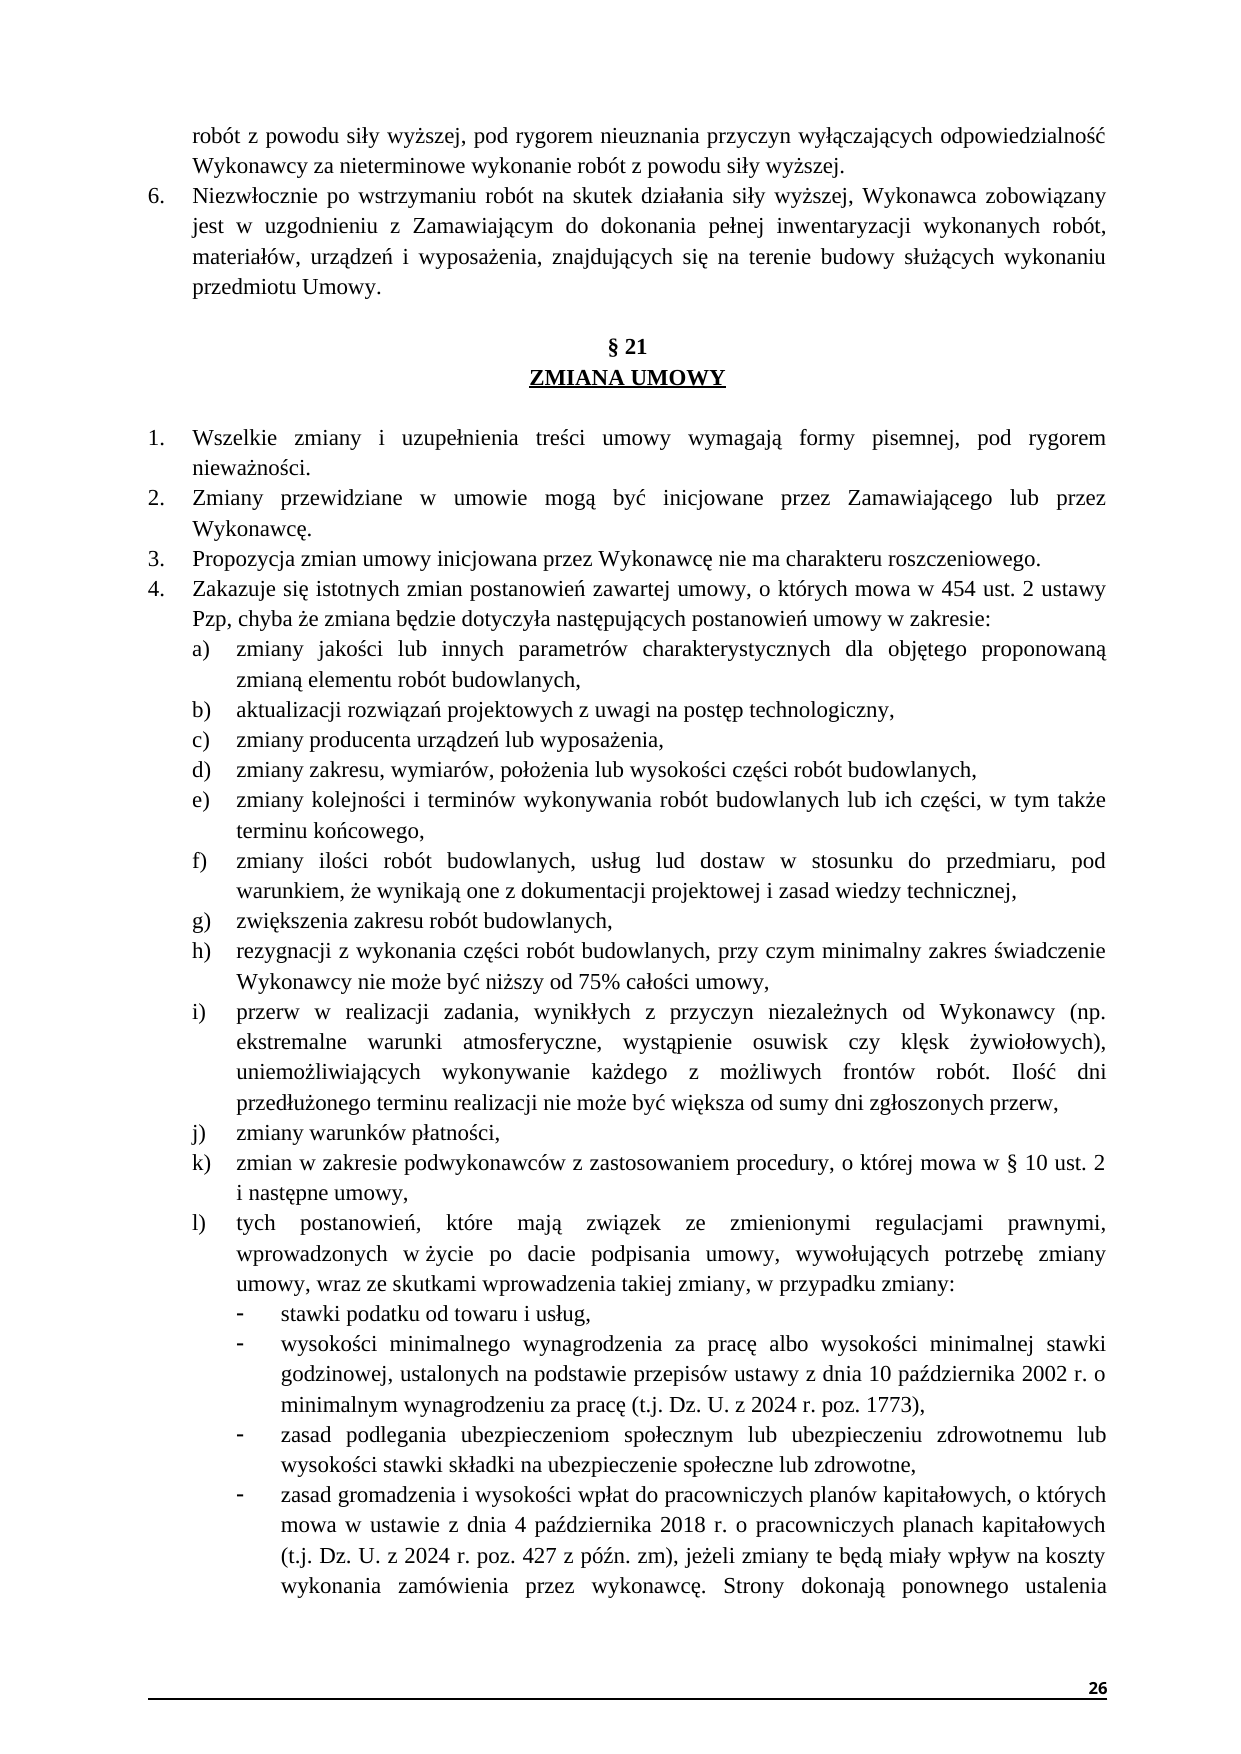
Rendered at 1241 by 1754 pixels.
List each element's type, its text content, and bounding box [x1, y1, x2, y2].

list tych postanowień, które mają związek ze zmienionymi regulacjami prawnymi, wprowadzonych w życie po dacie podpisania umowy, wywołujących potrzebę zmiany umowy, wraz ze skutkami wprowadzenia takiej zmiany, w przypadku zmiany: [192, 1209, 1107, 1296]
list zmiany ilości robót budowlanych, usług lud dostaw w stosunku do przedmiaru, pod warunkiem, że wynikają one z dokumentacji projektowej i zasad wiedzy technicznej, [192, 847, 1107, 903]
list wysokości minimalnego wynagrodzenia za pracę albo wysokości minimalnej stawki godzinowej, ustalonych na podstawie przepisów ustawy z dnia 10 października 2002 r. o minimalnym wynagrodzeniu za pracę (t.j. Dz. U. z 2024 r. poz. 1773), [236, 1330, 1107, 1417]
list stawki podatku od towaru i usług, [236, 1300, 1107, 1326]
list zmiany producenta urządzeń lub wyposażenia, [192, 726, 1107, 752]
list zmiany jakości lub innych parametrów charakterystycznych dla objętego proponowaną zmianą elementu robót budowlanych, [192, 636, 1107, 692]
list zasad podlegania ubezpieczeniom społecznym lub ubezpieczeniu zdrowotnemu lub wysokości stawki składki na ubezpieczenie społeczne lub zdrowotne, [236, 1421, 1107, 1477]
list zmiany kolejności i terminów wykonywania robót budowlanych lub ich części, w tym także terminu końcowego, [192, 787, 1107, 843]
list aktualizacji rozwiązań projektowych z uwagi na postęp technologiczny, [192, 696, 1107, 722]
list Zmiany przewidziane w umowie mogą być inicjowane przez Zamawiającego lub przez Wykonawcę. [148, 484, 1107, 541]
list ZMIANA UMOWY [148, 364, 1107, 390]
list zmian w zakresie podwykonawców z zastosowaniem procedury, o której mowa w § 10 ust. 2 i następne umowy, [192, 1149, 1107, 1206]
list zwiększenia zakresu robót budowlanych, [192, 907, 1107, 934]
list zmiany zakresu, wymiarów, położenia lub wysokości części robót budowlanych, [192, 756, 1107, 783]
list § 21 [148, 333, 1107, 360]
list rezygnacji z wykonania części robót budowlanych, przy czym minimalny zakres świadczenie Wykonawcy nie może być niższy od 75% całości umowy, [192, 938, 1107, 994]
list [236, 1481, 1107, 1598]
list Propozycja zmian umowy inicjowana przez Wykonawcę nie ma charakteru roszczeniowego. [148, 545, 1107, 571]
list przerw w realizacji zadania, wynikłych z przyczyn niezależnych od Wykonawcy (np. ekstremalne warunki atmosferyczne, wystąpienie osuwisk czy klęsk żywiołowych), uniemożliwiających wykonywanie każdego z możliwych frontów robót. Ilość dni przedłużonego terminu realizacji nie może być większa od sumy dni zgłoszonych przerw, [192, 998, 1107, 1115]
list Niezwłocznie po wstrzymaniu robót na skutek działania siły wyższej, Wykonawca zobowiązany jest w uzgodnieniu z Zamawiającym do dokonania pełnej inwentaryzacji wykonanych robót, materiałów, urządzeń i wyposażenia, znajdujących się na terenie budowy służących wykonaniu przedmiotu Umowy. [148, 182, 1107, 299]
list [148, 122, 1107, 178]
list Wszelkie zmiany i uzupełnienia treści umowy wymagają formy pisemnej, pod rygorem nieważności. [148, 424, 1107, 481]
list Zakazuje się istotnych zmian postanowień zawartej umowy, o których mowa w 454 ust. 2 ustawy Pzp, chyba że zmiana będzie dotyczyła następujących postanowień umowy w zakresie: [148, 575, 1107, 632]
list zmiany warunków płatności, [192, 1119, 1107, 1145]
